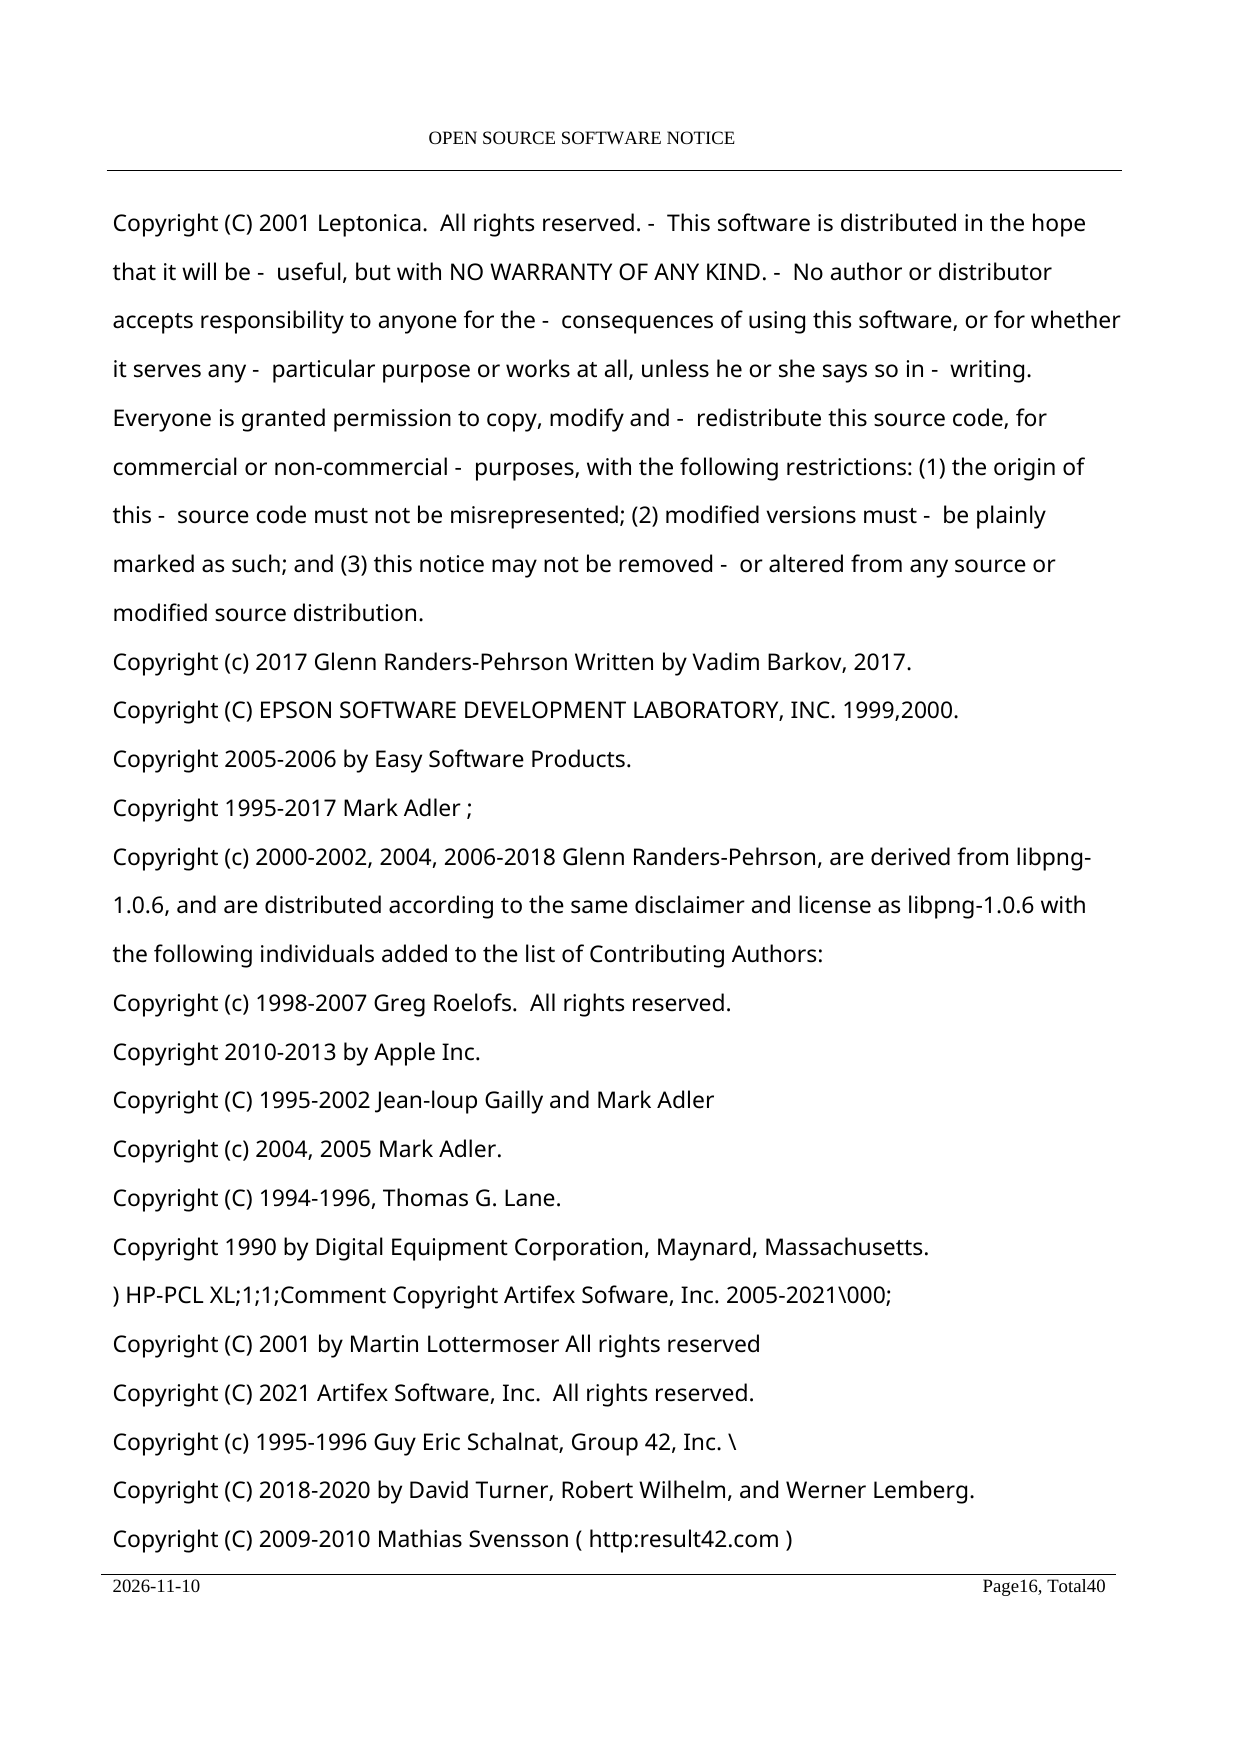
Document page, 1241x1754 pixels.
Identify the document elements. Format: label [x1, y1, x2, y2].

text [112, 206, 1128, 1555]
